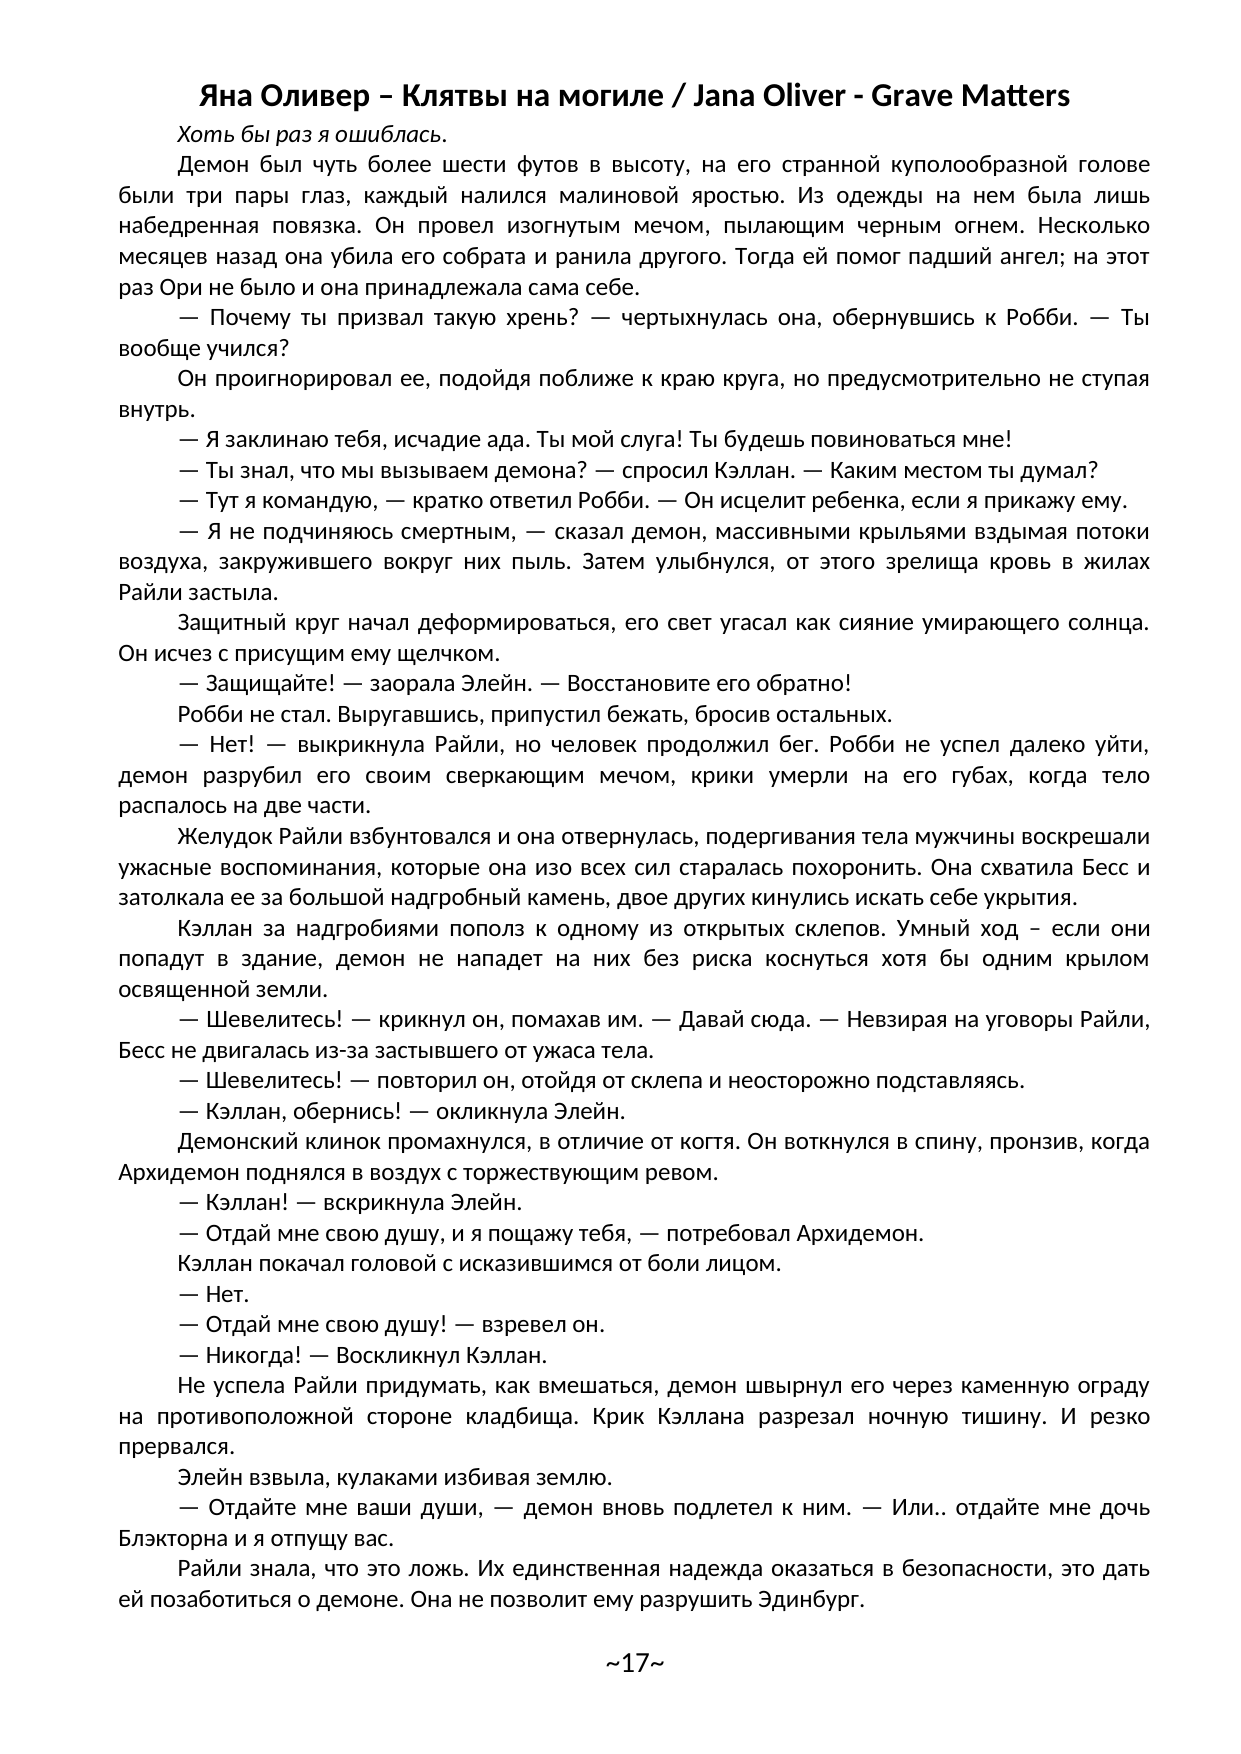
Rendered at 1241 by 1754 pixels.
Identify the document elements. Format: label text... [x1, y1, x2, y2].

text — Защищайте! — заорала Элейн. — Восстановите его обратно! [118, 667, 1152, 698]
text — Никогда! — Воскликнул Кэллан. [118, 1339, 1152, 1369]
text Кэллан покачал головой с исказившимся от боли лицом. [118, 1247, 1152, 1278]
text — Кэллан, обернись! — окликнула Элейн. [118, 1095, 1152, 1125]
text Демонский клинок промахнулся, в отличие от когтя. Он воткнулся в спину, пронзив, когда Архидемон поднялся в воздух с торжествующим ревом. [118, 1125, 1152, 1186]
text — Отдайте мне ваши души, — демон вновь подлетел к ним. — Или.. отдайте мне дочь Блэкторна и я отпущу вас. [118, 1492, 1152, 1553]
text — Отдай мне свою душу, и я пощажу тебя, — потребовал Архидемон. [118, 1217, 1152, 1247]
text — Нет! — выкрикнула Райли, но человек продолжил бег. Робби не успел далеко уйти, демон разрубил его своим сверкающим мечом, крики умерли на его губах, когда тело распалось на две части. [118, 728, 1152, 820]
text Демон был чуть более шести футов в высоту, на его странной куполообразной голове были три пары глаз, каждый налился малиновой яростью. Из одежды на нем была лишь набедренная повязка. Он провел изогнутым мечом, пылающим черным огнем. Несколько месяцев назад она убила его собрата и ранила другого. Тогда ей помог падший ангел; на этот раз Ори не было и она принадлежала сама себе. [118, 149, 1152, 301]
text Робби не стал. Выругавшись, припустил бежать, бросив остальных. [118, 698, 1152, 728]
text Элейн взвыла, кулаками избивая землю. [118, 1461, 1152, 1492]
text — Тут я командую, — кратко ответил Робби. — Он исцелит ребенка, если я прикажу ему. [118, 484, 1152, 515]
text Защитный круг начал деформироваться, его свет угасал как сияние умирающего солнца. Он исчез с присущим ему щелчком. [118, 606, 1152, 667]
text Хоть бы раз я ошиблась. [118, 118, 1152, 149]
text Не успела Райли придумать, как вмешаться, демон швырнул его через каменную ограду на противоположной стороне кладбища. Крик Кэллана разрезал ночную тишину. И резко прервался. [118, 1369, 1152, 1461]
text — Почему ты призвал такую хрень? — чертыхнулась она, обернувшись к Робби. — Ты вообще учился? [118, 301, 1152, 362]
text Он проигнорировал ее, подойдя поближе к краю круга, но предусмотрительно не ступая внутрь. [118, 362, 1152, 423]
text — Отдай мне свою душу! — взревел он. [118, 1308, 1152, 1339]
text — Шевелитесь! — повторил он, отойдя от склепа и неосторожно подставляясь. [118, 1064, 1152, 1095]
text Райли знала, что это ложь. Их единственная надежда оказаться в безопасности, это дать ей позаботиться о демоне. Она не позволит ему разрушить Эдинбург. [118, 1553, 1152, 1614]
text Кэллан за надгробиями пополз к одному из открытых склепов. Умный ход – если они попадут в здание, демон не нападет на них без риска коснуться хотя бы одним крылом освященной земли. [118, 912, 1152, 1003]
text — Нет. [118, 1278, 1152, 1308]
text — Шевелитесь! — крикнул он, помахав им. — Давай сюда. — Невзирая на уговоры Райли, Бесс не двигалась из-за застывшего от ужаса тела. [118, 1003, 1152, 1064]
text — Кэллан! — вскрикнула Элейн. [118, 1186, 1152, 1217]
text — Я заклинаю тебя, исчадие ада. Ты мой слуга! Ты будешь повиноваться мне! [118, 423, 1152, 454]
text — Я не подчиняюсь смертным, — сказал демон, массивными крыльями вздымая потоки воздуха, закружившего вокруг них пыль. Затем улыбнулся, от этого зрелища кровь в жилах Райли застыла. [118, 515, 1152, 606]
text Желудок Райли взбунтовался и она отвернулась, подергивания тела мужчины воскрешали ужасные воспоминания, которые она изо всех сил старалась похоронить. Она схватила Бесс и затолкала ее за большой надгробный камень, двое других кинулись искать себе укрытия. [118, 820, 1152, 912]
text — Ты знал, что мы вызываем демона? — спросил Кэллан. — Каким местом ты думал? [118, 454, 1152, 484]
